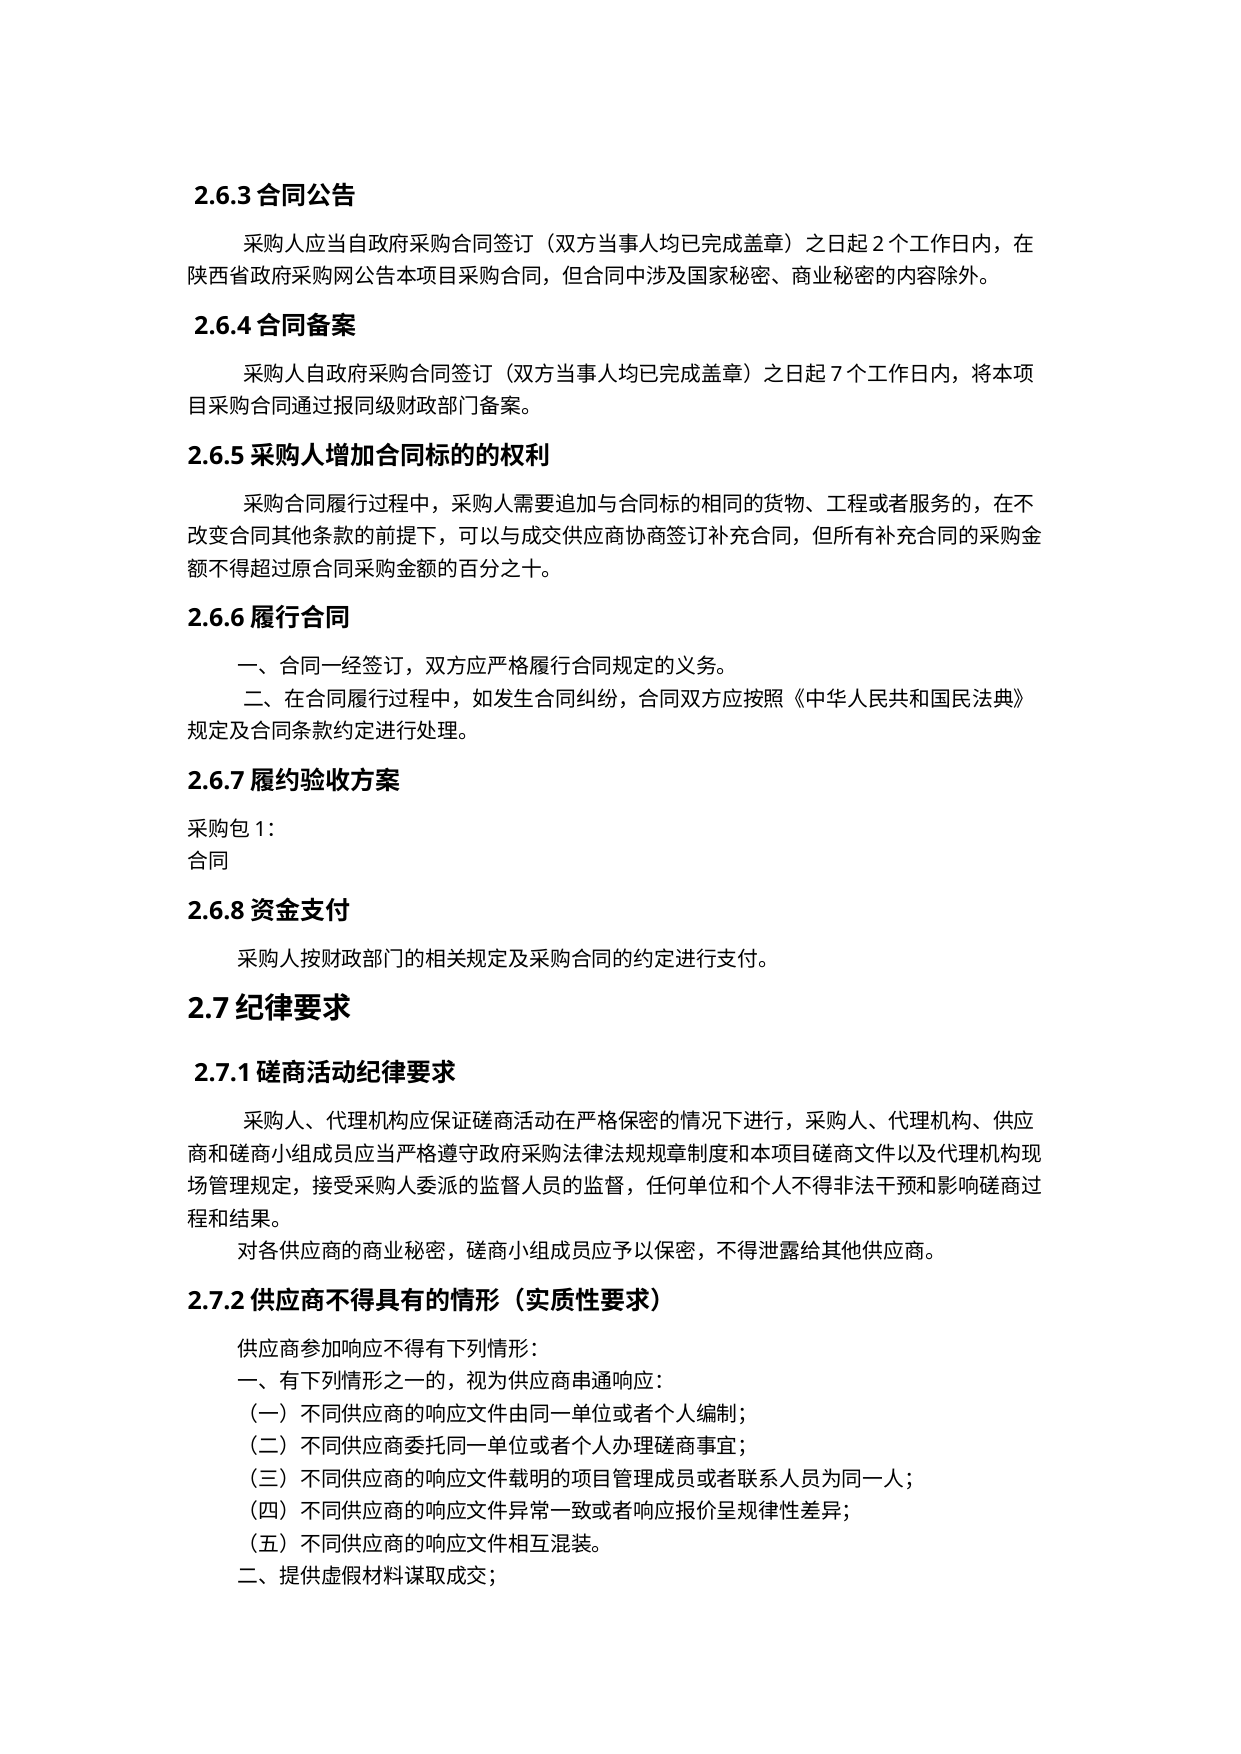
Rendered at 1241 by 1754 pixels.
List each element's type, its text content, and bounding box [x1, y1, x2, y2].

text 一、有下列情形之一的，视为供应商串通响应： [187, 1364, 1053, 1397]
text 2.6.7履约验收方案 [187, 747, 1053, 812]
text 一、合同一经签订，双方应严格履行合同规定的义务。 [187, 649, 1053, 682]
text 二、在合同履行过程中，如发生合同纠纷，合同双方应按照《中华人民共和国民法典》规定及合同条款约定进行处理。 [187, 682, 1053, 747]
text 采购人应当自政府采购合同签订（双方当事人均已完成盖章）之日起2个工作日内，在陕西省政府采购网公告本项目采购合同，但合同中涉及国家秘密、商业秘密的内容除外。 [187, 227, 1053, 292]
text 二、提供虚假材料谋取成交； [187, 1559, 1053, 1592]
text 2.6.6履行合同 [187, 584, 1053, 649]
text 2.6.5采购人增加合同标的的权利 [187, 422, 1053, 487]
text （四）不同供应商的响应文件异常一致或者响应报价呈规律性差异； [187, 1494, 1053, 1527]
text 合同 [187, 844, 1053, 877]
text 2.6.8资金支付 [187, 877, 1053, 942]
text 2.7纪律要求 [187, 974, 1053, 1039]
text （五）不同供应商的响应文件相互混装。 [187, 1527, 1053, 1559]
text 采购合同履行过程中，采购人需要追加与合同标的相同的货物、工程或者服务的，在不改变合同其他条款的前提下，可以与成交供应商协商签订补充合同，但所有补充合同的采购金额不得超过原合同采购金额的百分之十。 [187, 487, 1053, 584]
text （一）不同供应商的响应文件由同一单位或者个人编制； [187, 1397, 1053, 1429]
text 2.6.3合同公告 [187, 162, 1053, 227]
text 供应商参加响应不得有下列情形： [187, 1332, 1053, 1364]
text 采购包1： [187, 812, 1053, 844]
text 采购人按财政部门的相关规定及采购合同的约定进行支付。 [187, 942, 1053, 974]
text 2.7.1磋商活动纪律要求 [187, 1039, 1053, 1104]
text （二）不同供应商委托同一单位或者个人办理磋商事宜； [187, 1429, 1053, 1462]
text （三）不同供应商的响应文件载明的项目管理成员或者联系人员为同一人； [187, 1462, 1053, 1494]
text 采购人、代理机构应保证磋商活动在严格保密的情况下进行，采购人、代理机构、供应商和磋商小组成员应当严格遵守政府采购法律法规规章制度和本项目磋商文件以及代理机构现场管理规定，接受采购人委派的监督人员的监督，任何单位和个人不得非法干预和影响磋商过程和结果。 [187, 1104, 1053, 1234]
text 2.7.2供应商不得具有的情形（实质性要求） [187, 1267, 1053, 1332]
text 2.6.4合同备案 [187, 292, 1053, 357]
text 对各供应商的商业秘密，磋商小组成员应予以保密，不得泄露给其他供应商。 [187, 1234, 1053, 1267]
text 采购人自政府采购合同签订（双方当事人均已完成盖章）之日起7个工作日内，将本项目采购合同通过报同级财政部门备案。 [187, 357, 1053, 422]
